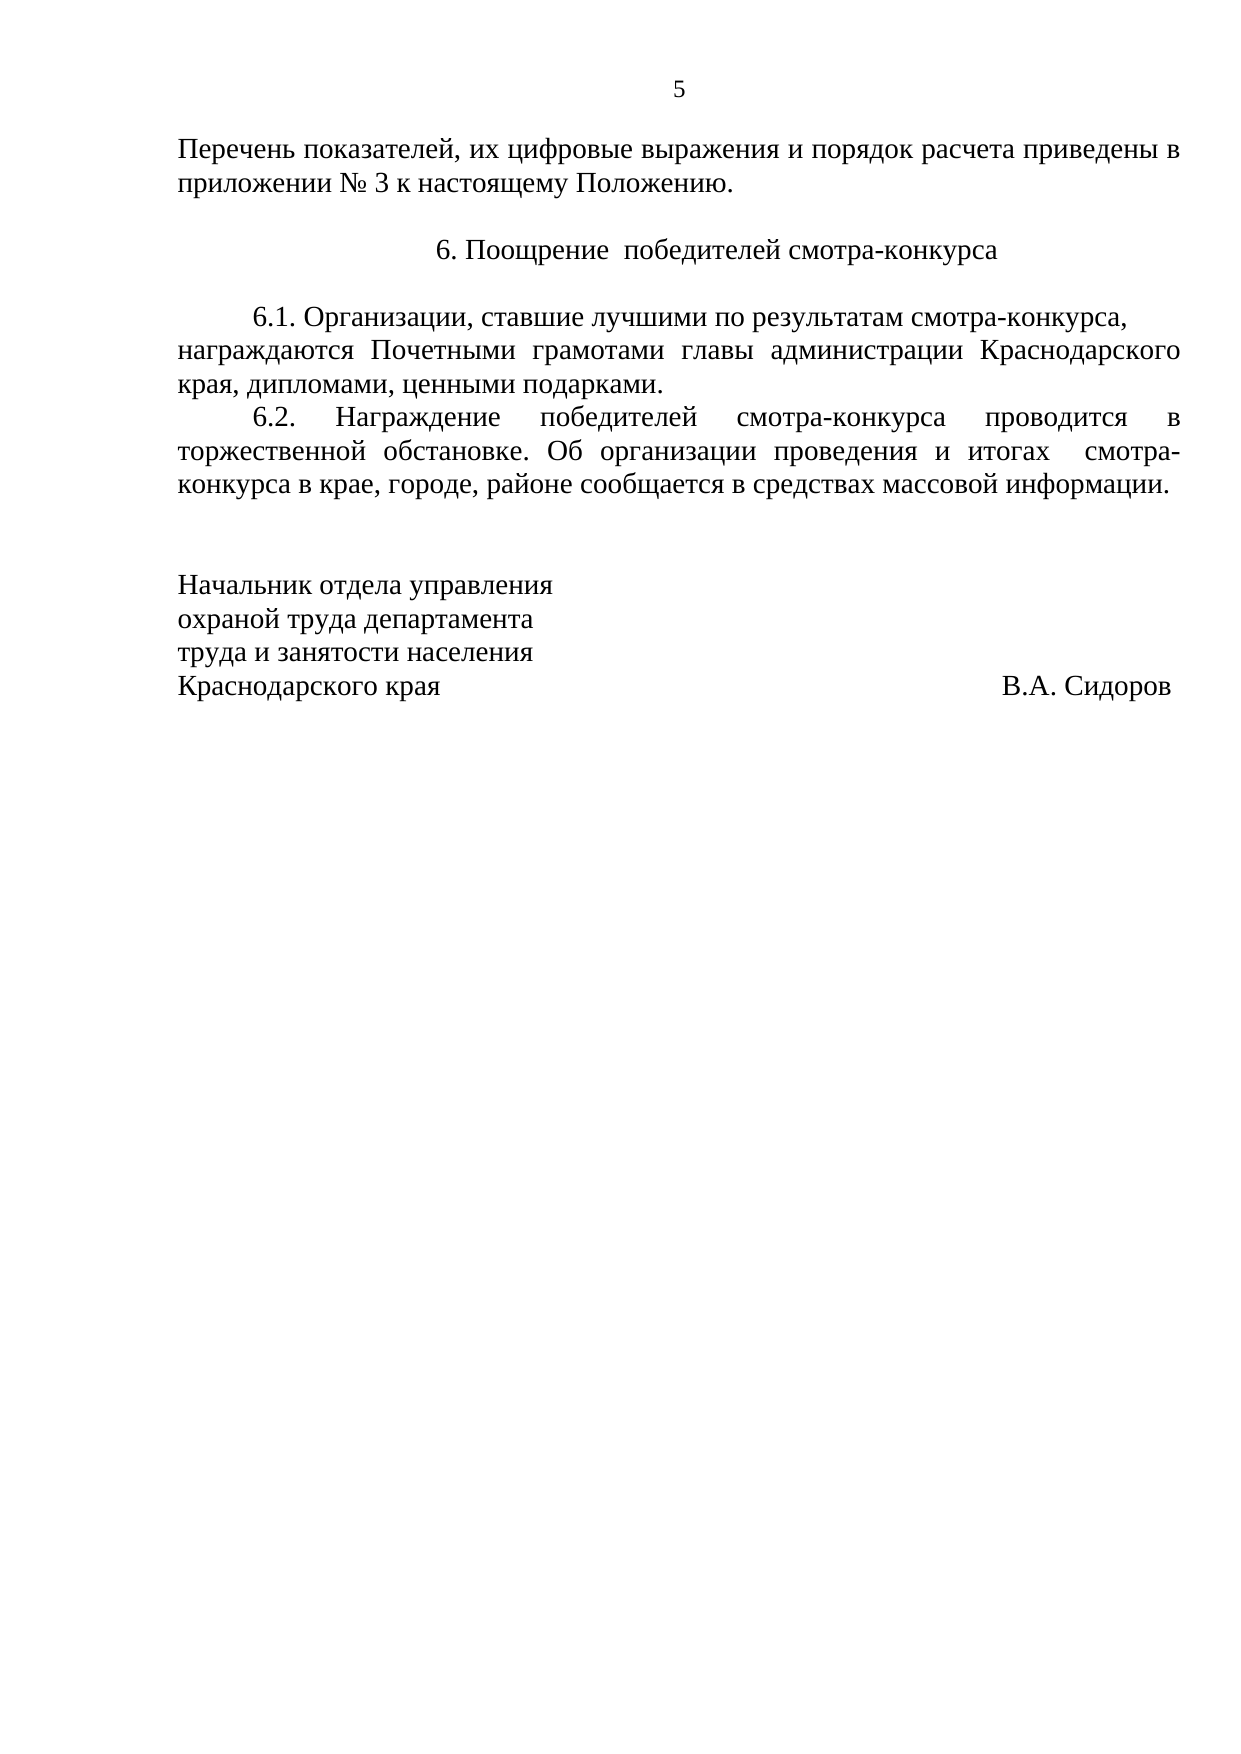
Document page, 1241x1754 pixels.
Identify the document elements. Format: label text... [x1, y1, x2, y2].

text Начальник отдела управления [177, 567, 1181, 601]
text 6. Поощрение победителей смотра-конкурса [177, 232, 1181, 265]
text награждаются Почетными грамотами главы администрации Краснодарского края, дипломами, ценными подарками. [177, 332, 1181, 399]
text 6.1. Организации, ставшие лучшими по результатам смотра-конкурса, [177, 299, 1181, 332]
text охраной труда департамента [177, 601, 1181, 634]
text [177, 131, 1181, 198]
text 6.2. Награждение победителей смотра-конкурса проводится в торжественной обстановке. Об организации проведения и итогах смотра-конкурса в крае, городе, районе сообщается в средствах массовой информации. [177, 399, 1181, 500]
text Краснодарского края В.А. Сидоров [177, 668, 1181, 701]
text труда и занятости населения [177, 634, 1181, 668]
